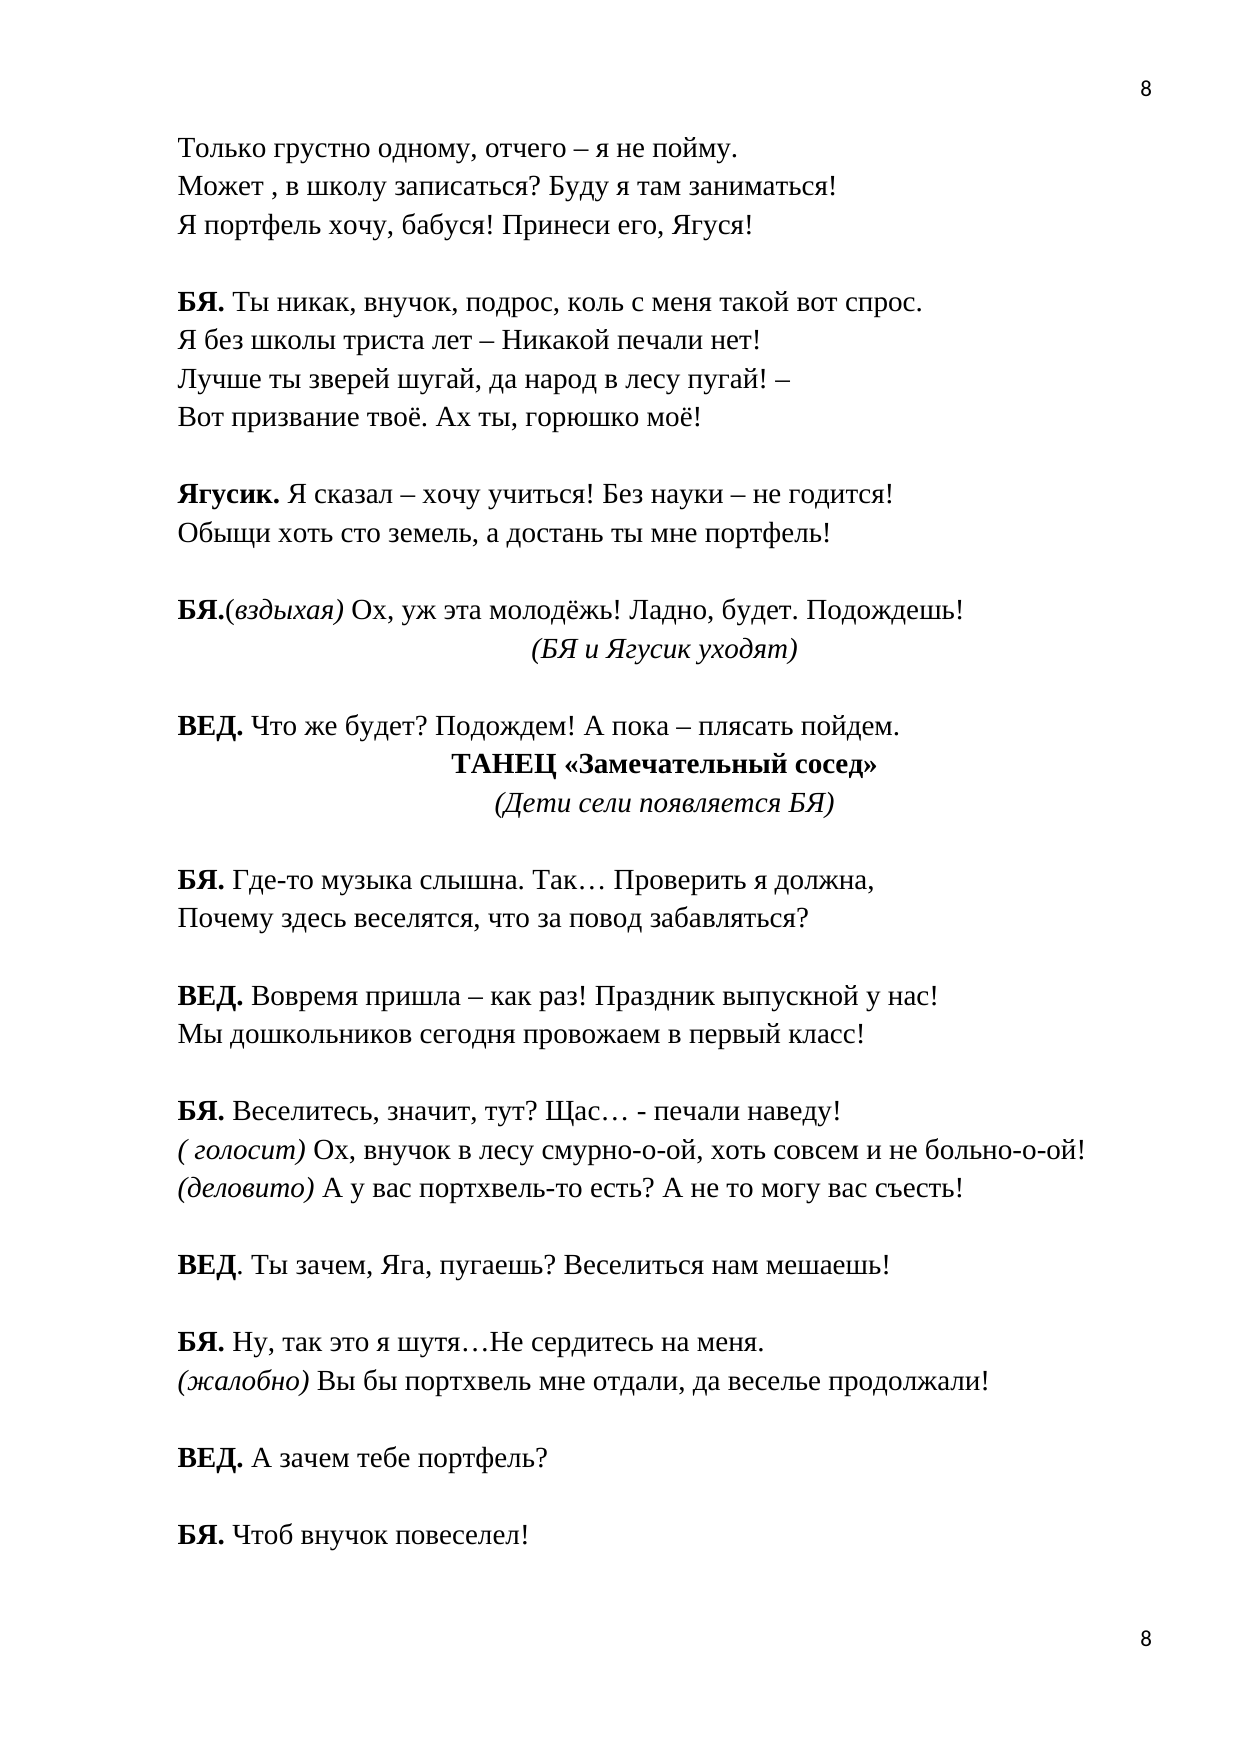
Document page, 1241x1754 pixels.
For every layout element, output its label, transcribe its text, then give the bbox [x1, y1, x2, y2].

text Ягусик. Я сказал – хочу учиться! Без науки – не годится! [177, 477, 1152, 510]
text Я без школы триста лет – Никакой печали нет! [177, 322, 1152, 356]
text БЯ. Где-то музыка слышна. Так… Проверить я должна, [177, 862, 1152, 896]
text (Дети сели появляется БЯ) [177, 785, 1152, 818]
text (деловито) А у вас портхвель-то есть? А не то могу вас съесть! [177, 1170, 1152, 1204]
text Вот призвание твоё. Ах ты, горюшко моё! [177, 399, 1152, 433]
text Может , в школу записаться? Буду я там заниматься! [177, 168, 1152, 202]
text ВЕД. А зачем тебе портфель? [177, 1440, 1152, 1474]
text БЯ. Веселитесь, значит, тут? Щас… - печали наведу! [177, 1055, 1152, 1127]
text ВЕД. Ты зачем, Яга, пугаешь? Веселиться нам мешаешь! [177, 1247, 1152, 1281]
text Лучше ты зверей шугай, да народ в лесу пугай! – [177, 361, 1152, 394]
text БЯ.(вздыхая) Ох, уж эта молодёжь! Ладно, будет. Подождешь! [177, 592, 1152, 626]
text Я портфель хочу, бабуся! Принеси его, Ягуся! [177, 207, 1152, 240]
text Только грустно одному, отчего – я не пойму. [177, 130, 1152, 163]
text ( голосит) Ох, внучок в лесу смурно-о-ой, хоть совсем и не больно-о-ой! [177, 1132, 1152, 1165]
text Почему здесь веселятся, что за повод забавляться? [177, 901, 1152, 934]
text ВЕД. Вовремя пришла – как раз! Праздник выпускной у нас! [177, 978, 1152, 1011]
text Мы дошкольников сегодня провожаем в первый класс! [177, 1016, 1152, 1050]
text БЯ. Ну, так это я шутя…Не сердитесь на меня. [177, 1324, 1152, 1358]
text БЯ. Ты никак, внучок, подрос, коль с меня такой вот спрос. [177, 284, 1152, 317]
text ВЕД. Что же будет? Подождем! А пока – плясать пойдем. [177, 708, 1152, 741]
text ТАНЕЦ «Замечательный сосед» [177, 746, 1152, 780]
text БЯ. Чтоб внучок повеселел! [177, 1517, 1152, 1551]
text Обыщи хоть сто земель, а достань ты мне портфель! [177, 515, 1152, 549]
text (жалобно) Вы бы портхвель мне отдали, да веселье продолжали! [177, 1363, 1152, 1397]
text (БЯ и Ягусик уходят) [177, 631, 1152, 664]
